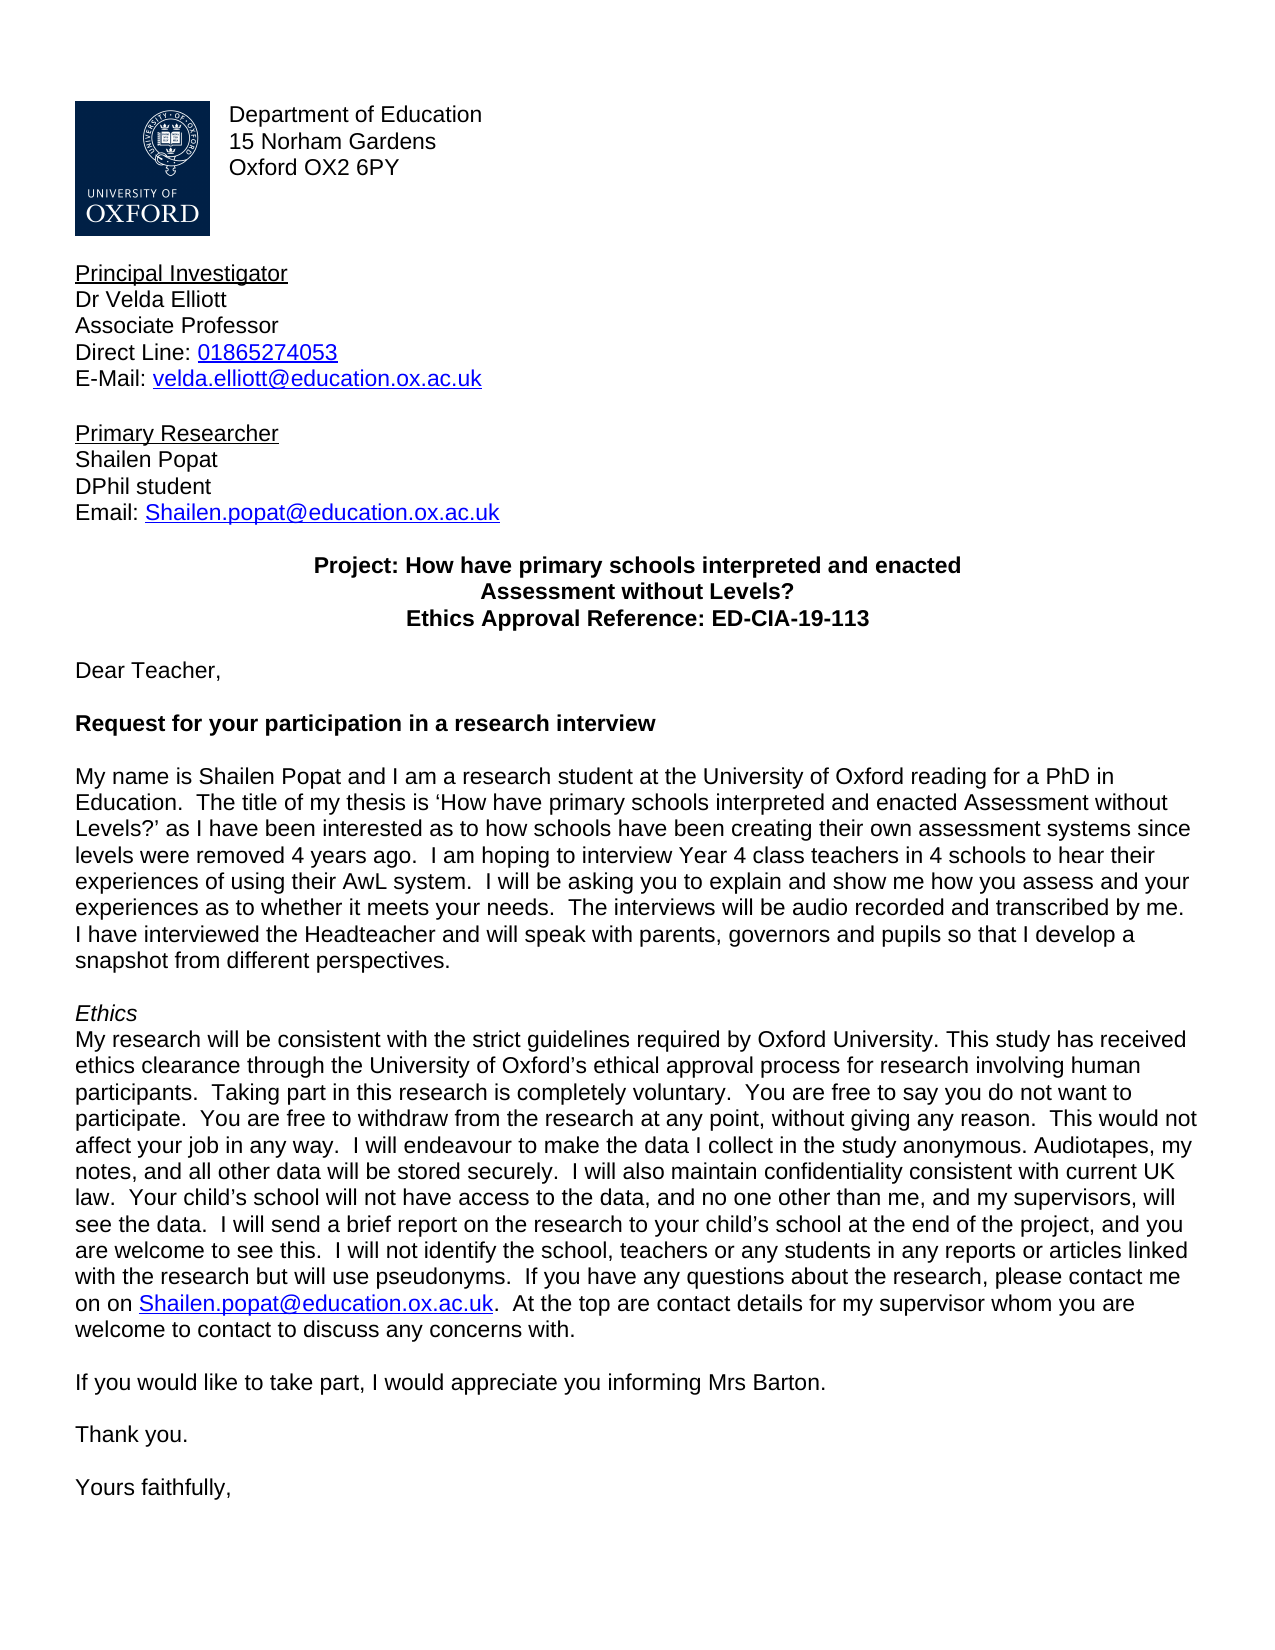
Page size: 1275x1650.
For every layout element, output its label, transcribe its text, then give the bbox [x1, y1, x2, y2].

text Primary Researcher [75, 420, 1200, 446]
text Shailen Popat [75, 446, 1200, 473]
text Assessment without Levels? [75, 578, 1200, 604]
text My name is Shailen Popat and I am a research student at the University of Oxford reading for a PhD in Education. The title of my thesis is ‘How have primary schools interpreted and enacted Assessment without Levels?’ as I have been interested as to how schools have been creating their own assessment systems since levels were removed 4 years ago. I am hoping to interview Year 4 class teachers in 4 schools to hear their experiences of using their AwL system. I will be asking you to explain and show me how you assess and your experiences as to whether it meets your needs. The interviews will be audio recorded and transcribed by me. I have interviewed the Headteacher and will speak with parents, governors and pupils so that I develop a snapshot from different perspectives. [75, 763, 1200, 973]
text My research will be consistent with the strict guidelines required by Oxford University. This study has received ethics clearance through the University of Oxford’s ethical approval process for research involving human participants. Taking part in this research is completely voluntary. You are free to say you do not want to participate. You are free to withdraw from the research at any point, without giving any reason. This would not affect your job in any way. I will endeavour to make the data I collect in the study anonymous. Audiotapes, my notes, and all other data will be stored securely. I will also maintain confidentiality consistent with current UK law. Your child’s school will not have access to the data, and no one other than me, and my supervisors, will see the data. I will send a brief report on the research to your child’s school at the end of the project, and you are welcome to see this. I will not identify the school, teachers or any students in any reports or articles linked with the research but will use pseudonyms. If you have any questions about the research, please contact me on on Shailen.popat@education.ox.ac.uk. At the top are contact details for my supervisor whom you are welcome to contact to discuss any concerns with. [75, 1026, 1200, 1342]
text If you would like to take part, I would appreciate you informing Mrs Barton. [75, 1369, 1200, 1395]
text E-Mail: velda.elliott@education.ox.ac.uk [75, 365, 1200, 391]
text 15 Norham Gardens [75, 128, 1200, 154]
text Direct Line: 01865274053 [75, 338, 1200, 365]
text Associate Professor [75, 312, 1200, 338]
text DPhil student [75, 473, 1200, 499]
text Dr Velda Elliott [75, 286, 1200, 312]
text Dear Teacher, [75, 657, 1200, 683]
text Request for your participation in a research interview [75, 710, 1200, 736]
text Project: How have primary schools interpreted and enacted [75, 552, 1200, 578]
picture [75, 180, 210, 236]
text Yours faithfully, [75, 1474, 1200, 1501]
text Principal Investigator [75, 259, 1200, 286]
text Department of Education [75, 101, 1200, 128]
text Ethics Approval Reference: ED-CIA-19-113 [75, 604, 1200, 631]
text Email: Shailen.popat@education.ox.ac.uk [75, 499, 1200, 525]
text Thank you. [75, 1421, 1200, 1448]
text Ethics [75, 1000, 1200, 1026]
text Oxford OX2 6PY [75, 154, 1200, 180]
